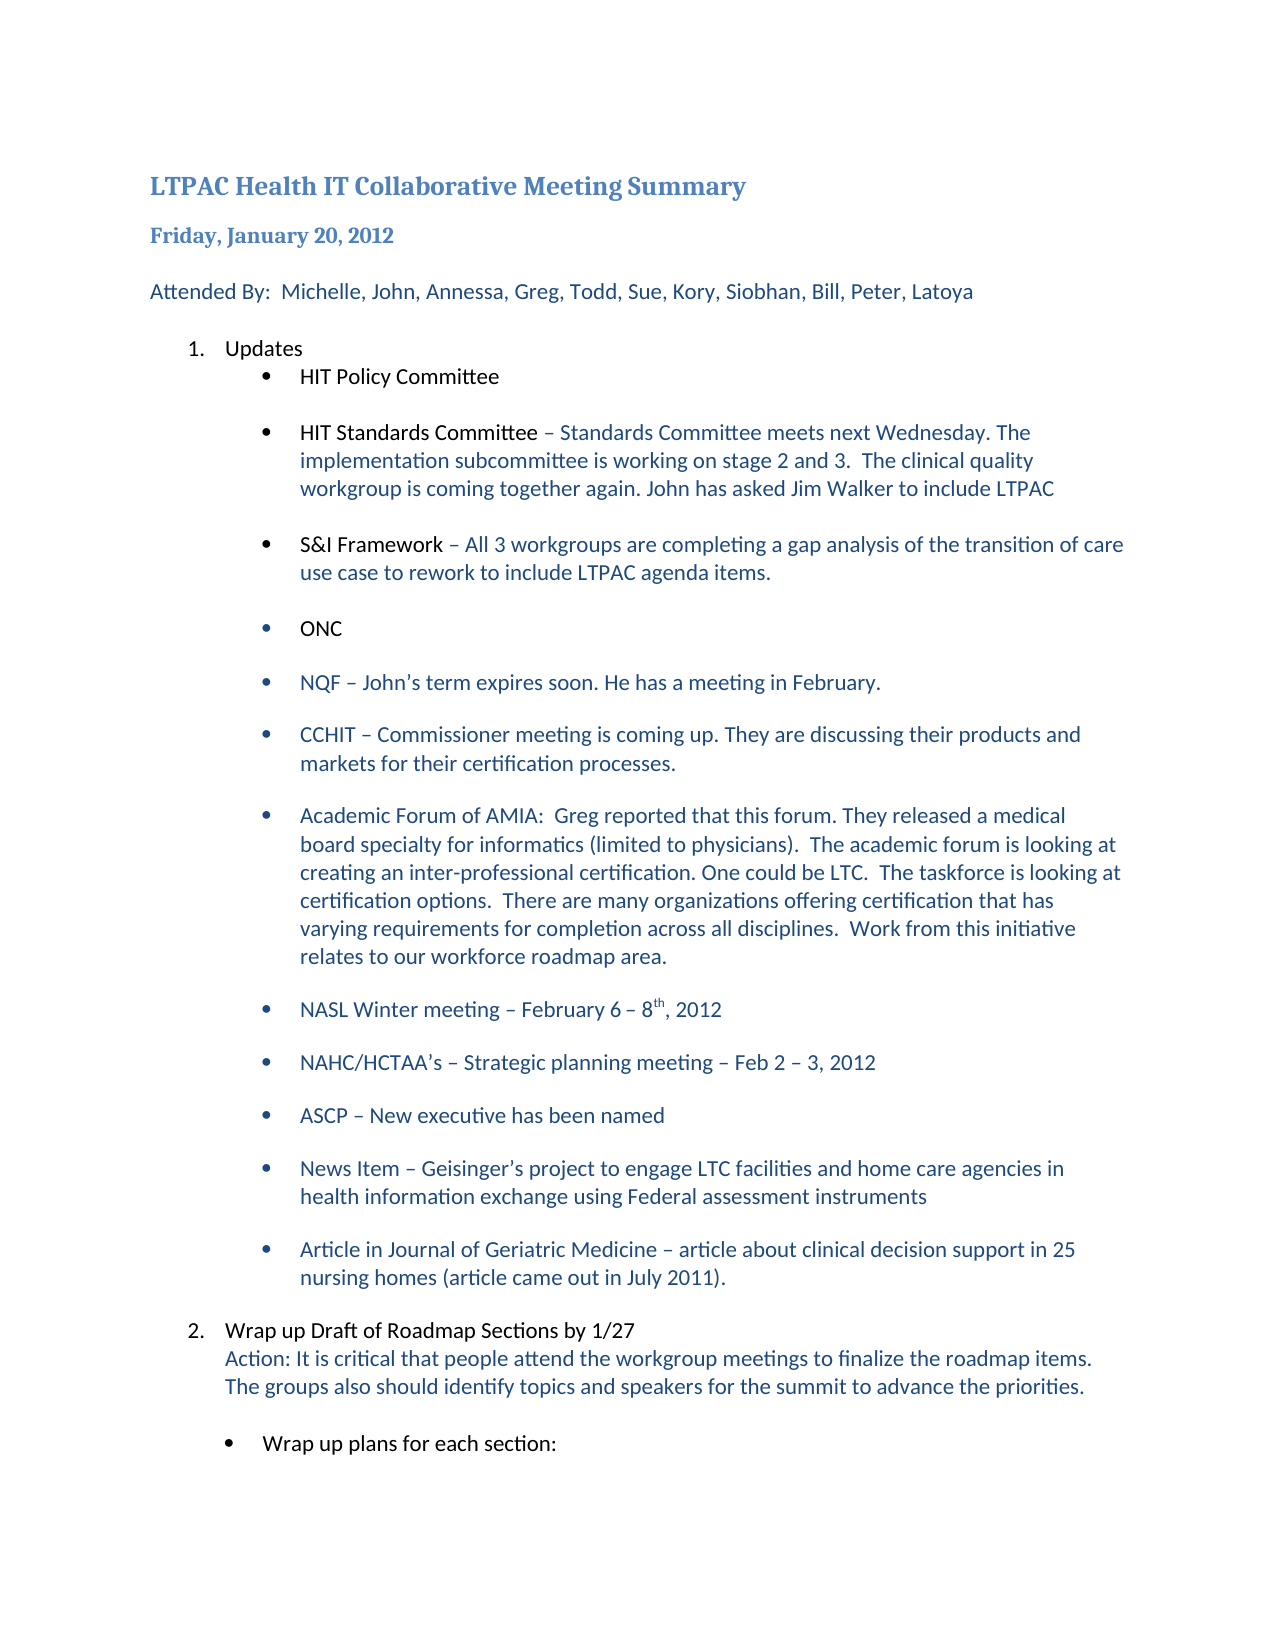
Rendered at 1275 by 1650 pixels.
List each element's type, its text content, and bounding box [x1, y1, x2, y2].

list S&I Framework – All 3 workgroups are completing a gap analysis of the transition of care use case to rework to include LTPAC agenda items. [262, 531, 1125, 614]
text Attended By: Michelle, John, Annessa, Greg, Todd, Sue, Kory, Siobhan, Bill, Peter, Latoya [150, 277, 1125, 305]
list Article in Journal of Geriatric Medicine – article about clinical decision support in 25 nursing homes (article came out in July 2011). [262, 1235, 1125, 1291]
list HIT Policy Committee [262, 362, 1125, 418]
list Wrap up plans for each section: [225, 1429, 1125, 1457]
list Wrap up Draft of Roadmap Sections by 1/27 Action: It is critical that people attend the workgroup meetings to finalize the roadmap items. The groups also should identify topics and speakers for the summit to advance the priorities. [187, 1316, 1125, 1400]
list NASL Winter meeting – February 6 – 8th, 2012 [262, 995, 1125, 1023]
list ONC [262, 614, 1125, 643]
list ASCP – New executive has been named [262, 1101, 1125, 1129]
list CCHIT – Commissioner meeting is coming up. They are discussing their products and markets for their certification processes. [262, 721, 1125, 777]
subtitle LTPAC Health IT Collaborative Meeting Summary [150, 171, 1125, 202]
list HIT Standards Committee – Standards Committee meets next Wednesday. The implementation subcommittee is working on stage 2 and 3. The clinical quality workgroup is coming together again. John has asked Jim Walker to include LTPAC [262, 418, 1125, 531]
list NAHC/HCTAA’s – Strategic planning meeting – Feb 2 – 3, 2012 [262, 1048, 1125, 1076]
list Updates [187, 334, 1125, 362]
subtitle Friday, January 20, 2012 [150, 223, 1125, 249]
list News Item – Geisinger’s project to engage LTC facilities and home care agencies in health information exchange using Federal assessment instruments [262, 1154, 1125, 1210]
list NQF – John’s term expires soon. He has a meeting in February. [262, 668, 1125, 696]
list Academic Forum of AMIA: Greg reported that this forum. They released a medical board specialty for informatics (limited to physicians). The academic forum is looking at creating an inter-professional certification. One could be LTC. The taskforce is looking at certification options. There are many organizations offering certification that has varying requirements for completion across all disciplines. Work from this initiative relates to our workforce roadmap area. [262, 802, 1125, 970]
